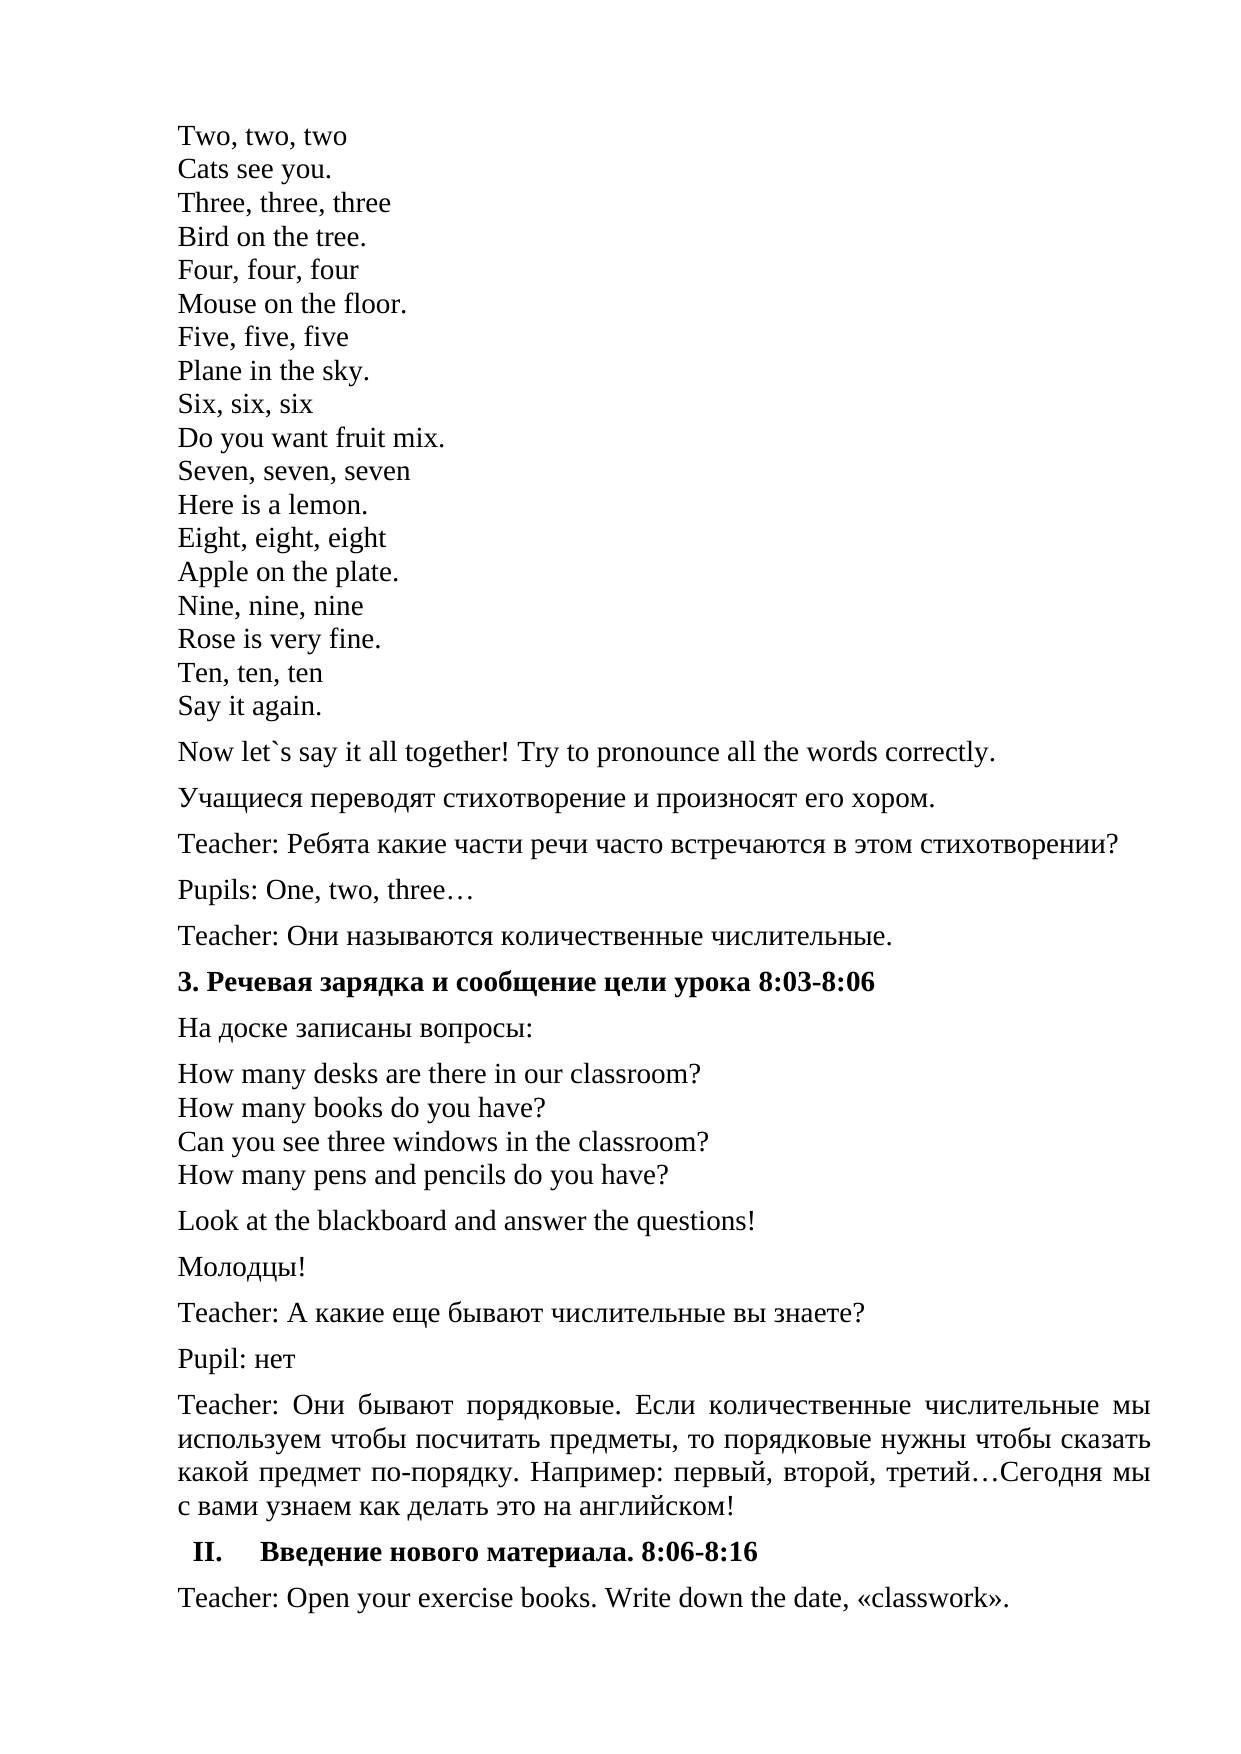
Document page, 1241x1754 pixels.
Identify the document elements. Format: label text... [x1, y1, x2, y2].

text Now let`s say it all together! Try to pronounce all the words correctly. [177, 734, 1152, 768]
text Five, five, five [177, 319, 1152, 353]
text Pupil: нет [177, 1341, 1152, 1375]
text Pupils: One, two, three… [177, 872, 1152, 906]
text Say it again. [177, 688, 1152, 722]
text Here is a lemon. [177, 487, 1152, 521]
text Do you want fruit mix. [177, 420, 1152, 453]
text Mouse on the floor. [177, 286, 1152, 319]
text Three, three, three [177, 185, 1152, 219]
text How many desks are there in our classroom? [177, 1057, 1152, 1090]
text Rose is very fine. [177, 621, 1152, 655]
text Nine, nine, nine [177, 588, 1152, 621]
text Can you see three windows in the classroom? [177, 1124, 1152, 1157]
text Cats see you. [177, 152, 1152, 185]
text 3. Речевая зарядка и сообщение цели урока 8:03-8:06 [177, 964, 1152, 998]
text How many pens and pencils do you have? [177, 1157, 1152, 1191]
text Plane in the sky. [177, 353, 1152, 386]
text Apple on the plate. [177, 554, 1152, 588]
list Введение нового материала. 8:06-8:16 [222, 1534, 1152, 1568]
text Seven, seven, seven [177, 453, 1152, 487]
text Six, six, six [177, 386, 1152, 420]
text Teacher: Они называются количественные числительные. [177, 918, 1152, 952]
text Bird on the tree. [177, 219, 1152, 252]
text Look at the blackboard and answer the questions! [177, 1203, 1152, 1237]
text How many books do you have? [177, 1090, 1152, 1124]
text На доске записаны вопросы: [177, 1011, 1152, 1044]
text Teacher: Ребята какие части речи часто встречаются в этом стихотворении? [177, 826, 1152, 860]
text Ten, ten, ten [177, 655, 1152, 688]
text Teacher: Open your exercise books. Write down the date, «classwork». [177, 1580, 1152, 1614]
text Two, two, two [177, 118, 1152, 152]
text Teacher: Они бывают порядковые. Если количественные числительные мы используем чтобы посчитать предметы, то порядковые нужны чтобы сказать какой предмет по-порядку. Например: первый, второй, третий…Сегодня мы с вами узнаем как делать это на английском! [177, 1387, 1152, 1522]
text Four, four, four [177, 252, 1152, 286]
text Teacher: А какие еще бывают числительные вы знаете? [177, 1295, 1152, 1329]
text Учащиеся переводят стихотворение и произносят его хором. [177, 780, 1152, 814]
text Молодцы! [177, 1249, 1152, 1283]
text Eight, eight, eight [177, 521, 1152, 554]
